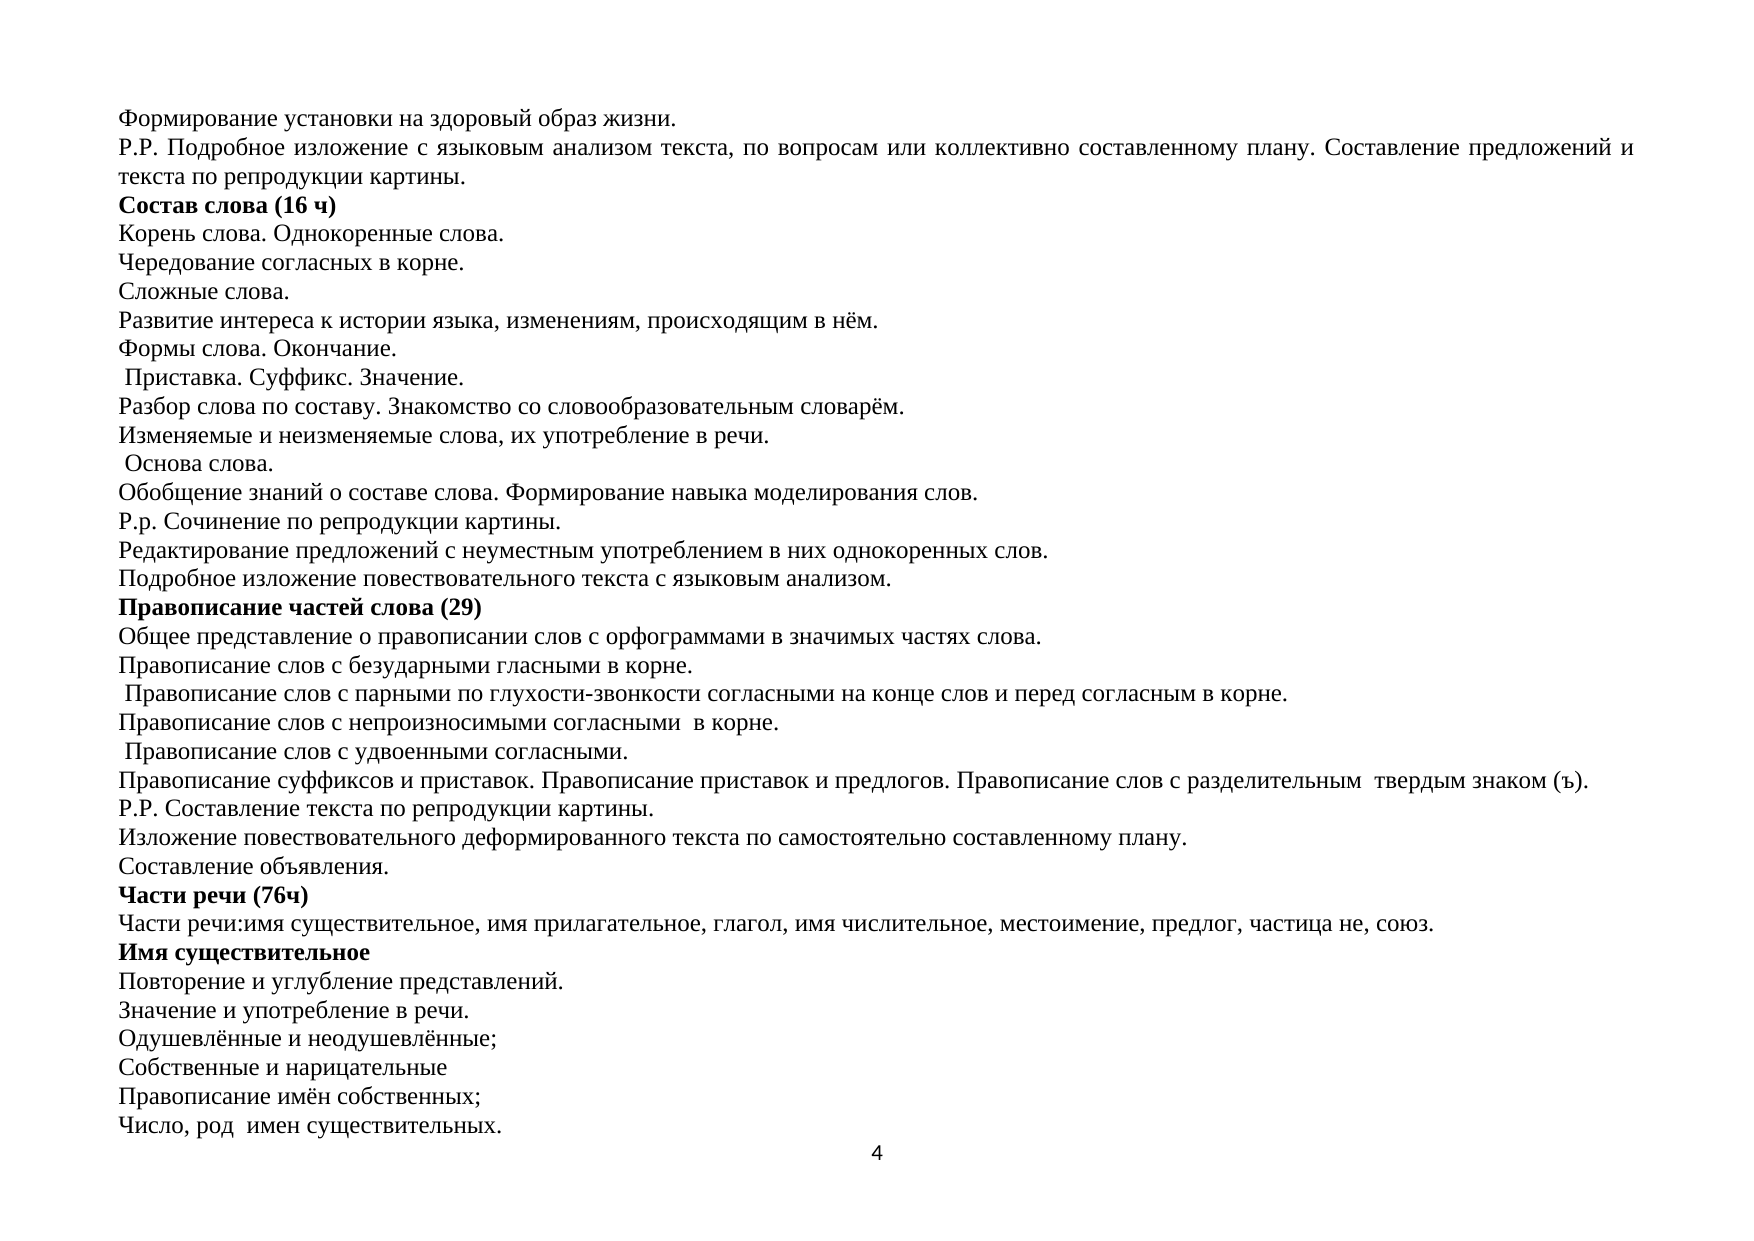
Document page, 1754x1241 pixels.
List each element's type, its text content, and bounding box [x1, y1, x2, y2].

text Правописание суффиксов и приставок. Правописание приставок и предлогов. Правописание слов с разделительным твердым знаком (ъ). [118, 765, 1631, 793]
text Общее представление о правописании слов с орфограммами в значимых частях слова. [118, 621, 1631, 650]
text Части речи:имя существительное, имя прилагательное, глагол, имя числительное, местоимение, предлог, частица не, союз. [118, 908, 1636, 937]
text Р.Р. Подробное изложение с языковым анализом текста, по вопросам или коллективно составленному плану. Составление предложений и текста по репродукции картины. [118, 132, 1636, 190]
text Формы слова. Окончание. [118, 333, 1636, 362]
text Правописание имён собственных; [118, 1081, 1636, 1110]
text Сложные слова. [118, 276, 1636, 305]
text Одушевлённые и неодушевлённые; [118, 1023, 1636, 1052]
text Имя существительное [118, 937, 1635, 966]
text Повторение и углубление представлений. [118, 966, 1636, 995]
text Правописание слов с безударными гласными в корне. [118, 650, 1631, 678]
text Правописание слов с непроизносимыми согласными в корне. [118, 707, 1631, 736]
text Р.Р. Составление текста по репродукции картины. [118, 793, 1631, 822]
text Число, род имен существительных. [118, 1110, 1636, 1138]
text Собственные и нарицательные [118, 1052, 1636, 1081]
text Чередование согласных в корне. [118, 247, 1636, 276]
text Формирование установки на здоровый образ жизни. [118, 103, 1636, 132]
text Части речи (76ч) [118, 880, 1636, 908]
text Составление объявления. [118, 851, 1631, 880]
text Развитие интереса к истории языка, изменениям, происходящим в нём. [118, 305, 1636, 333]
text Изменяемые и неизменяемые слова, их употребление в речи. [118, 420, 1636, 448]
text Корень слова. Однокоренные слова. [118, 218, 1636, 247]
text Обобщение знаний о составе слова. Формирование навыка моделирования слов. [118, 477, 1636, 506]
text Изложение повествовательного деформированного текста по самостоятельно составленному плану. [118, 822, 1631, 851]
text Правописание слов с удвоенными согласными. [118, 736, 1631, 765]
text Значение и употребление в речи. [118, 995, 1636, 1023]
text Основа слова. [118, 448, 1636, 477]
text Р.р. Сочинение по репродукции картины. [118, 506, 1636, 535]
text Подробное изложение повествовательного текста с языковым анализом. [118, 563, 1636, 592]
text Приставка. Суффикс. Значение. [118, 362, 1636, 391]
text Правописание частей слова (29) [118, 592, 1631, 621]
text Редактирование предложений с неуместным употреблением в них однокоренных слов. [118, 535, 1636, 563]
text Правописание слов с парными по глухости-звонкости согласными на конце слов и перед согласным в корне. [118, 678, 1631, 707]
text Разбор слова по составу. Знакомство со словообразовательным словарём. [118, 391, 1636, 420]
text Состав слова (16 ч) [118, 190, 1633, 218]
